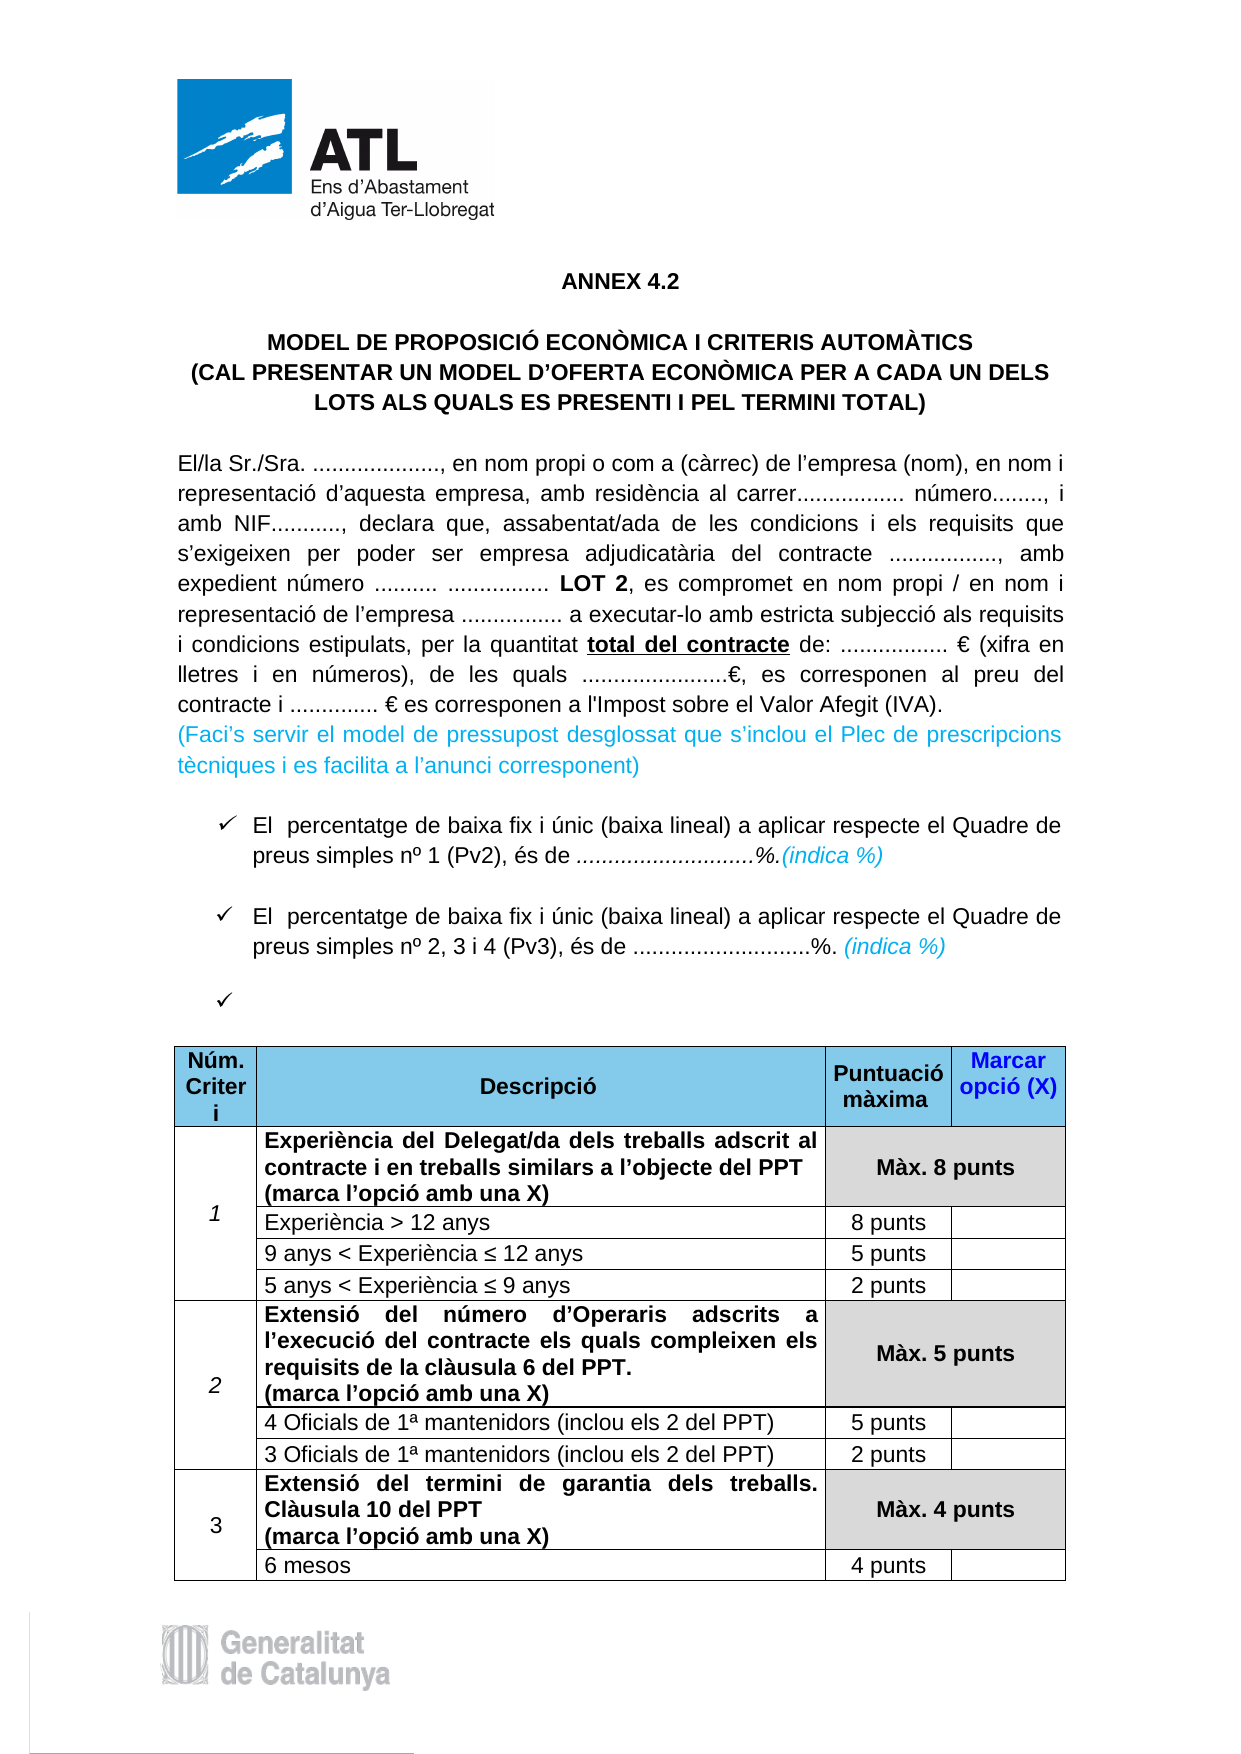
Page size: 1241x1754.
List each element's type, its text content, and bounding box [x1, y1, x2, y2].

table_cell 3 [175, 1470, 256, 1580]
table_header Puntuació màxima [826, 1047, 951, 1126]
text (CAL PRESENTAR UN MODEL D’OFERTA ECONÒMICA PER A CADA UN DELS LOTS ALS QUALS ES PRESENTI I PEL TERMINI TOTAL) [177, 359, 1063, 415]
table_cell [952, 1207, 1065, 1237]
table_cell [952, 1270, 1065, 1300]
table_cell 5 punts [826, 1408, 951, 1438]
table_cell [952, 1550, 1065, 1580]
table_cell 4 Oficials de 1ª mantenidors (inclou els 2 del PPT) [257, 1408, 825, 1438]
table_cell 2 [175, 1301, 256, 1469]
table_cell Extensió del termini de garantia dels treballs. Clàusula 10 del PPT (marca l’opció amb una X) [257, 1470, 825, 1549]
table_cell 2 punts [826, 1439, 951, 1469]
table_cell 2 punts [826, 1270, 951, 1300]
table_cell 3 Oficials de 1ª mantenidors (inclou els 2 del PPT) [257, 1439, 825, 1469]
table_cell Experiència > 12 anys [257, 1207, 825, 1237]
table_cell 5 punts [826, 1239, 951, 1269]
table_cell 9 anys < Experiència ≤ 12 anys [257, 1239, 825, 1269]
table_cell 4 punts [826, 1550, 951, 1580]
table_cell Màx. 8 punts [826, 1127, 1065, 1206]
text MODEL DE PROPOSICIÓ ECONÒMICA I CRITERIS AUTOMÀTICS [177, 329, 1063, 355]
text ANNEX 4.2 [177, 268, 1063, 294]
table_header Descripció [257, 1047, 825, 1126]
table_cell [952, 1408, 1065, 1438]
table_header Núm. Criteri [175, 1047, 256, 1126]
text (Faci’s servir el model de pressupost desglossat que s’inclou el Plec de prescripcions tècniques i es facilita a l’anunci corresponent) [177, 721, 1063, 778]
table_cell 5 anys < Experiència ≤ 9 anys [257, 1270, 825, 1300]
table_cell 8 punts [826, 1207, 951, 1237]
table_cell Màx. 5 punts [826, 1301, 1065, 1406]
picture [29, 1612, 414, 1754]
text El/la Sr./Sra. ...................., en nom propi o com a (càrrec) de l’empresa (nom), en nom i representació d’aquesta empresa, amb residència al carrer................. número........, i amb NIF..........., declara que, assabentat/ada de les condicions i els requisits que s’exigeixen per poder ser empresa adjudicatària del contracte ................., amb expedient número .......... ................ LOT 2, es compromet en nom propi / en nom i representació de l’empresa ................ a executar-lo amb estricta subjecció als requisits i condicions estipulats, per la quantitat total del contracte de: ................. € (xifra en lletres i en números), de les quals .......................€, es corresponen al preu del contracte i .............. € es corresponen a l'Impost sobre el Valor Afegit (IVA). [177, 449, 1065, 717]
table_cell [952, 1439, 1065, 1469]
list El percentatge de baixa fix i únic (baixa lineal) a aplicar respecte el Quadre de preus simples nº 2, 3 i 4 (Pv3), és de ............................%. (indica %) [215, 903, 1063, 959]
table_cell Experiència del Delegat/da dels treballs adscrit al contracte i en treballs similars a l’objecte del PPT (marca l’opció amb una X) [257, 1127, 825, 1206]
table_header Marcar opció (X) [952, 1047, 1065, 1126]
table_cell [952, 1239, 1065, 1269]
picture [177, 79, 495, 220]
list El percentatge de baixa fix i únic (baixa lineal) a aplicar respecte el Quadre de preus simples nº 1 (Pv2), és de ............................%.(indica %) [215, 812, 1063, 868]
table_cell 6 mesos [257, 1550, 825, 1580]
table_cell Màx. 4 punts [826, 1470, 1065, 1549]
table_cell Extensió del número d’Operaris adscrits a l’execució del contracte els quals compleixen els requisits de la clàusula 6 del PPT. (marca l’opció amb una X) [257, 1301, 825, 1406]
table_cell 1 [175, 1127, 256, 1300]
